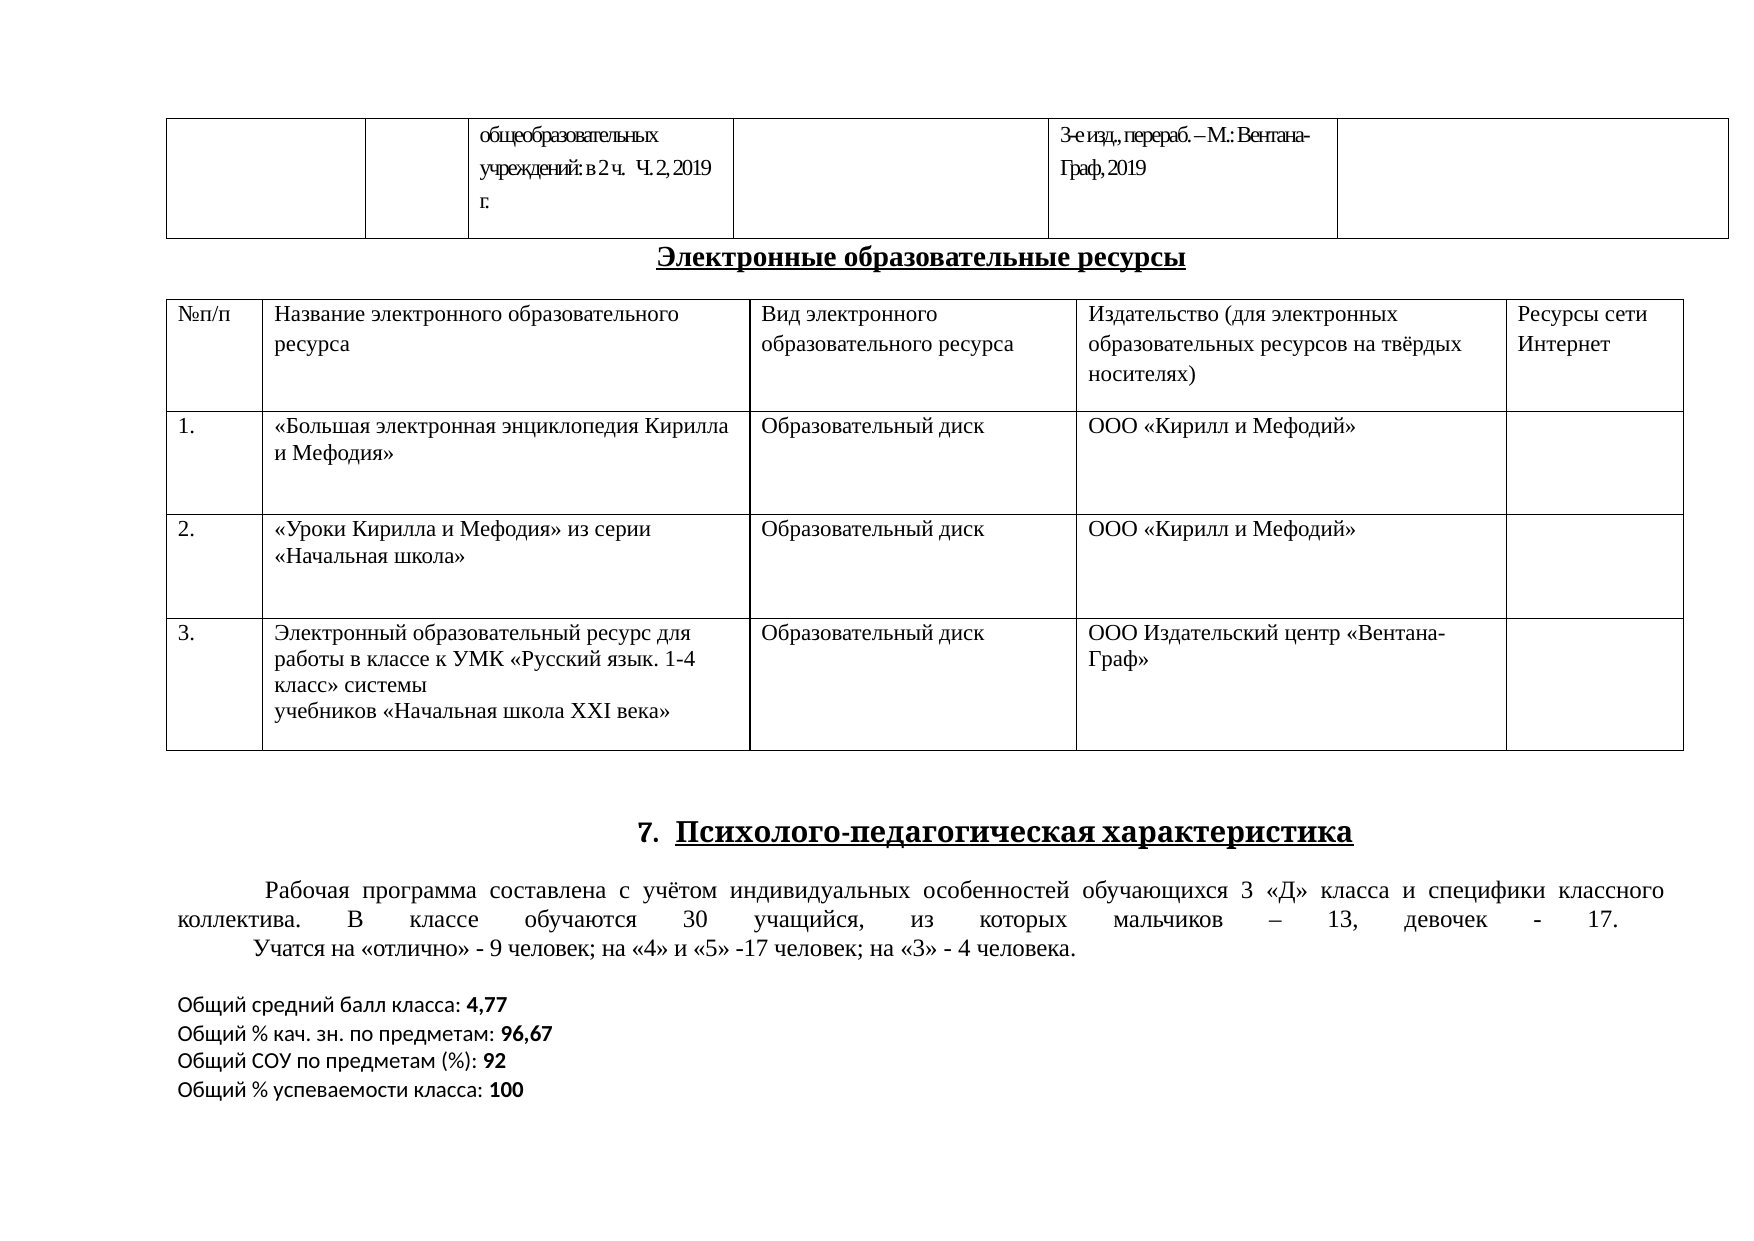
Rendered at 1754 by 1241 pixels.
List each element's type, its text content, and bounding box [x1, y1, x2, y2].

text Общий средний балл класса: 4,77 [177, 991, 1665, 1019]
table_header Издательство (для электронных образовательных ресурсов на твёрдых носителях) [1077, 300, 1506, 411]
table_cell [734, 119, 1048, 238]
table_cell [1049, 119, 1337, 238]
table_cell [167, 119, 365, 238]
table_cell 1. [167, 412, 262, 514]
table_cell ООО «Кирилл и Мефодий» [1077, 515, 1506, 617]
table_cell «Уроки Кирилла и Мефодия» из серии «Начальная школа» [263, 515, 749, 617]
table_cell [469, 119, 733, 238]
list Психолого-педагогическая характеристика [326, 816, 1665, 850]
table_header Название электронного образовательного ресурса [263, 300, 749, 411]
table_cell [1338, 119, 1728, 238]
table_header Вид электронного образовательного ресурса [751, 300, 1076, 411]
table_cell Образовательный диск [751, 412, 1076, 514]
table_cell [1507, 412, 1683, 514]
text Электронные образовательные ресурсы [177, 239, 1665, 273]
table_header Ресурсы сети Интернет [1507, 300, 1683, 411]
table_cell 3. [167, 619, 262, 750]
table_cell [1507, 515, 1683, 617]
table_cell Образовательный диск [751, 619, 1076, 750]
table_header №п/п [167, 300, 262, 411]
table_cell ООО Издательский центр «Вентана- Граф» [1077, 619, 1506, 750]
text Рабочая программа составлена с учётом индивидуальных особенностей обучающихся 3 «Д» класса и специфики классного коллектива. В классе обучаются 30 учащийся, из которых мальчиков – 13, девочек - 17. Учатся на «отлично» - 9 человек; на «4» и «5» -17 человек; на «3» - 4 человека. [177, 876, 1665, 962]
text Общий % успеваемости класса: 100 [177, 1075, 1665, 1103]
table_cell Образовательный диск [751, 515, 1076, 617]
text Общий % кач. зн. по предметам: 96,67 [177, 1019, 1665, 1047]
table_cell ООО «Кирилл и Мефодий» [1077, 412, 1506, 514]
table_cell [1507, 619, 1683, 750]
table_cell 3 [366, 119, 468, 238]
table_cell «Большая электронная энциклопедия Кирилла и Мефодия» [263, 412, 749, 514]
table_cell Электронный образовательный ресурс для работы в классе к УМК «Русский язык. 1-4 класс» системы учебников «Начальная школа XXI века» [263, 619, 749, 750]
text Общий СОУ по предметам (%): 92 [177, 1047, 1665, 1075]
table_cell 2. [167, 515, 262, 617]
